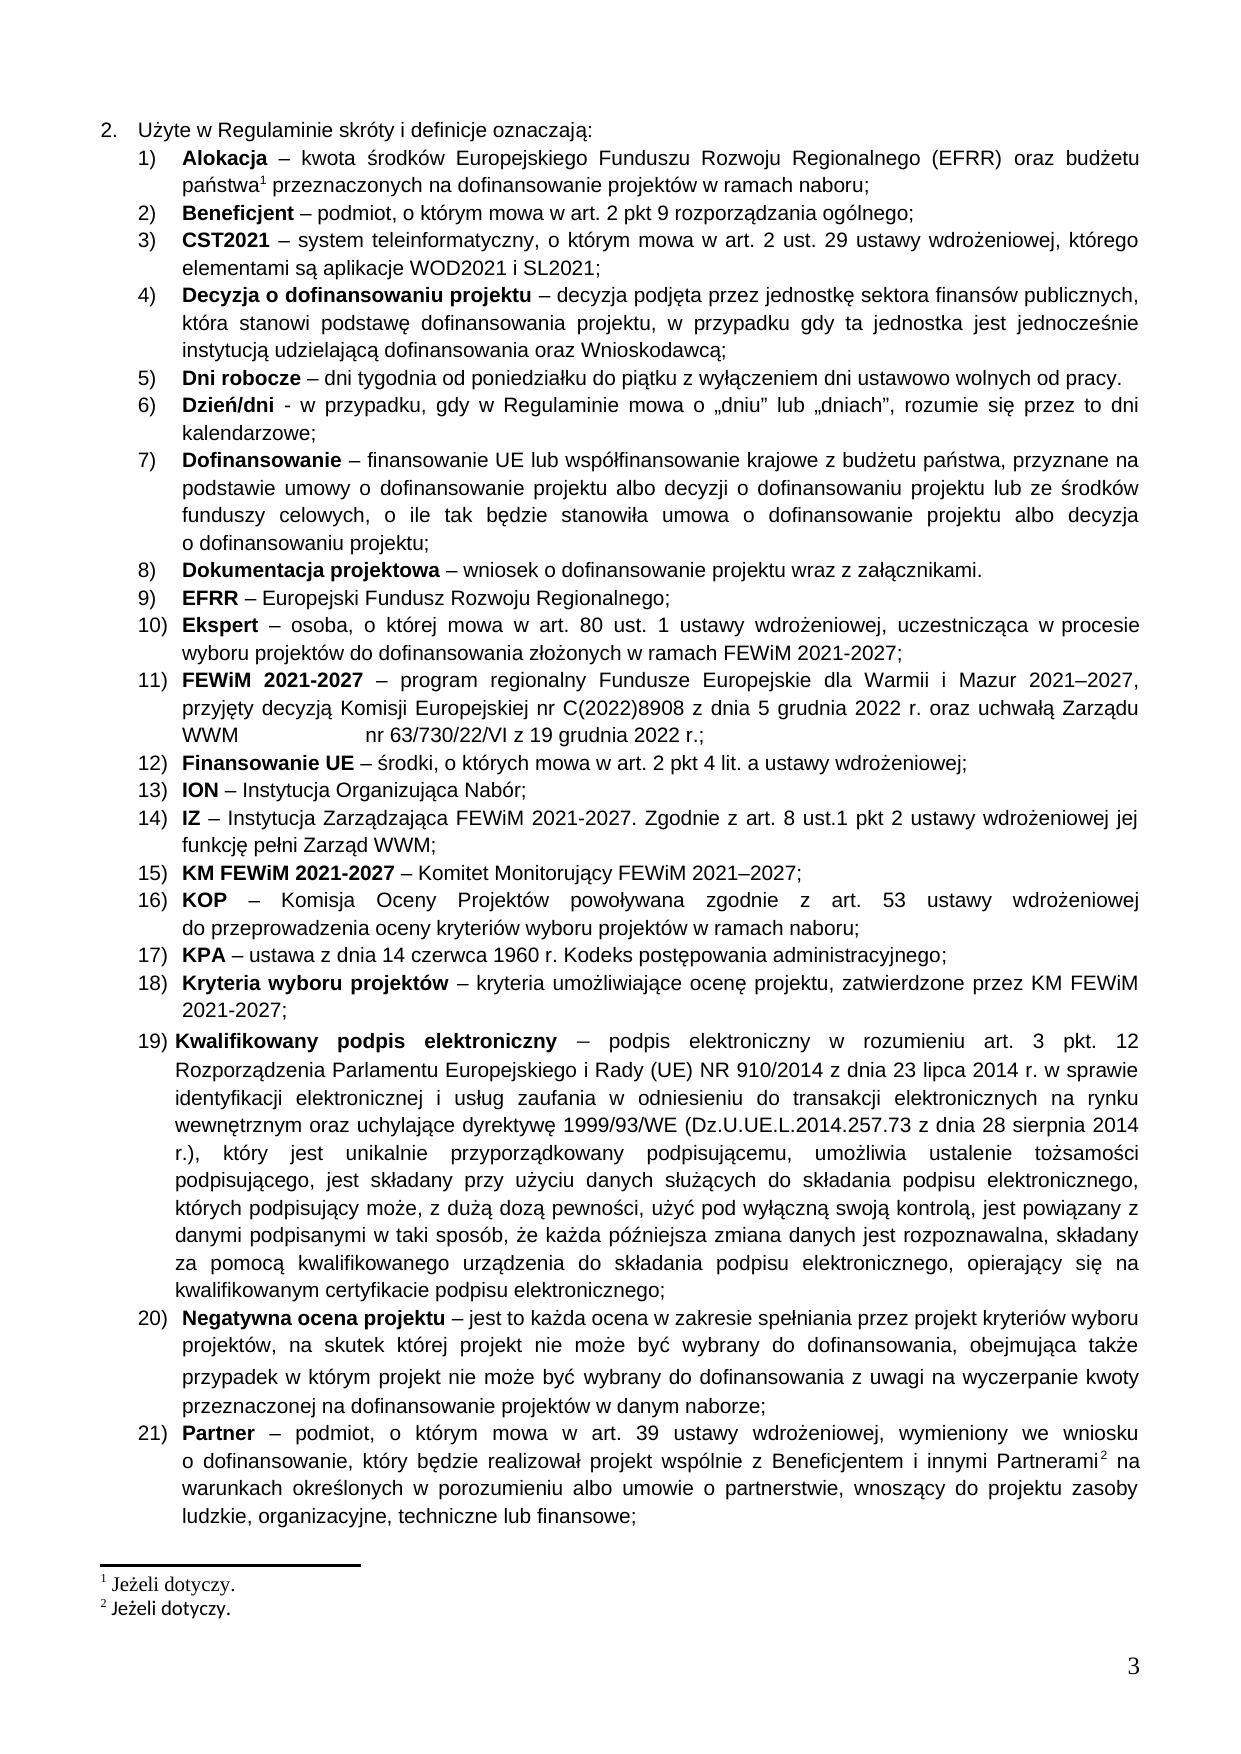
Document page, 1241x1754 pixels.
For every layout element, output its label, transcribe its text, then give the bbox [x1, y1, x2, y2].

list IZ – Instytucja Zarządzająca FEWiM 2021-2027. Zgodnie z art. 8 ust.1 pkt 2 ustawy wdrożeniowej jej funkcję pełni Zarząd WWM; [138, 806, 1140, 857]
list Kryteria wyboru projektów – kryteria umożliwiające ocenę projektu, zatwierdzone przez KM FEWiM 2021-2027; [138, 971, 1140, 1022]
list Ekspert – osoba, o której mowa w art. 80 ust. 1 ustawy wdrożeniowej, uczestnicząca w procesie wyboru projektów do dofinansowania złożonych w ramach FEWiM 2021-2027; [138, 613, 1140, 664]
list Negatywna ocena projektu – jest to każda ocena w zakresie spełniania przez projekt kryteriów wyboru projektów, na skutek której projekt nie może być wybrany do dofinansowania, obejmująca także przypadek w którym projekt nie może być wybrany do dofinansowania z uwagi na wyczerpanie kwoty przeznaczonej na dofinansowanie projektów w danym naborze; [138, 1305, 1140, 1417]
list Dofinansowanie – finansowanie UE lub współfinansowanie krajowe z budżetu państwa, przyznane na podstawie umowy o dofinansowanie projektu albo decyzji o dofinansowaniu projektu lub ze środków funduszy celowych, o ile tak będzie stanowiła umowa o dofinansowanie projektu albo decyzja o dofinansowaniu projektu; [138, 448, 1140, 554]
list Finansowanie UE – środki, o których mowa w art. 2 pkt 4 lit. a ustawy wdrożeniowej; [138, 751, 1140, 774]
list Dzień/dni - w przypadku, gdy w Regulaminie mowa o „dniu” lub „dniach”, rozumie się przez to dni kalendarzowe; [138, 393, 1140, 444]
list Decyzja o dofinansowaniu projektu – decyzja podjęta przez jednostkę sektora finansów publicznych, która stanowi podstawę dofinansowania projektu, w przypadku gdy ta jednostka jest jednocześnie instytucją udzielającą dofinansowania oraz Wnioskodawcą; [138, 283, 1140, 362]
list Użyte w Regulaminie skróty i definicje oznaczają: [100, 118, 1140, 142]
list Beneficjent – podmiot, o którym mowa w art. 2 pkt 9 rozporządzania ogólnego; [138, 201, 1140, 224]
list Dokumentacja projektowa – wniosek o dofinansowanie projektu wraz z załącznikami. [138, 558, 1140, 582]
list KM FEWiM 2021-2027 – Komitet Monitorujący FEWiM 2021–2027; [138, 861, 1140, 884]
list Alokacja – kwota środków Europejskiego Funduszu Rozwoju Regionalnego (EFRR) oraz budżetu państwa przeznaczonych na dofinansowanie projektów w ramach naboru; [138, 146, 1140, 197]
list Kwalifikowany podpis elektroniczny – podpis elektroniczny w rozumieniu art. 3 pkt. 12 Rozporządzenia Parlamentu Europejskiego i Rady (UE) NR 910/2014 z dnia 23 lipca 2014 r. w sprawie identyfikacji elektronicznej i usług zaufania w odniesieniu do transakcji elektronicznych na rynku wewnętrznym oraz uchylające dyrektywę 1999/93/WE (Dz.U.UE.L.2014.257.73 z dnia 28 sierpnia 2014 r.), który jest unikalnie przyporządkowany podpisującemu, umożliwia ustalenie tożsamości podpisującego, jest składany przy użyciu danych służących do składania podpisu elektronicznego, których podpisujący może, z dużą dozą pewności, użyć pod wyłączną swoją kontrolą, jest powiązany z danymi podpisanymi w taki sposób, że każda późniejsza zmiana danych jest rozpoznawalna, składany za pomocą kwalifikowanego urządzenia do składania podpisu elektronicznego, opierający się na kwalifikowanym certyfikacie podpisu elektronicznego; [138, 1026, 1140, 1302]
list CST2021 – system teleinformatyczny, o którym mowa w art. 2 ust. 29 ustawy wdrożeniowej, którego elementami są aplikacje WOD2021 i SL2021; [138, 228, 1140, 279]
list Partner – podmiot, o którym mowa w art. 39 ustawy wdrożeniowej, wymieniony we wniosku o dofinansowanie, który będzie realizował projekt wspólnie z Beneficjentem i innymi Partnerami na warunkach określonych w porozumieniu albo umowie o partnerstwie, wnoszący do projektu zasoby ludzkie, organizacyjne, techniczne lub finansowe; [138, 1421, 1140, 1527]
list KPA – ustawa z dnia 14 czerwca 1960 r. Kodeks postępowania administracyjnego; [138, 943, 1140, 967]
list ION – Instytucja Organizująca Nabór; [138, 778, 1140, 802]
list FEWiM 2021-2027 – program regionalny Fundusze Europejskie dla Warmii i Mazur 2021–2027, przyjęty decyzją Komisji Europejskiej nr C(2022)8908 z dnia 5 grudnia 2022 r. oraz uchwałą Zarządu WWM nr 63/730/22/VI z 19 grudnia 2022 r.; [138, 668, 1140, 747]
list KOP – Komisja Oceny Projektów powoływana zgodnie z art. 53 ustawy wdrożeniowej do przeprowadzenia oceny kryteriów wyboru projektów w ramach naboru; [138, 888, 1140, 939]
list Dni robocze – dni tygodnia od poniedziałku do piątku z wyłączeniem dni ustawowo wolnych od pracy. [138, 366, 1140, 389]
list EFRR – Europejski Fundusz Rozwoju Regionalnego; [138, 586, 1140, 609]
